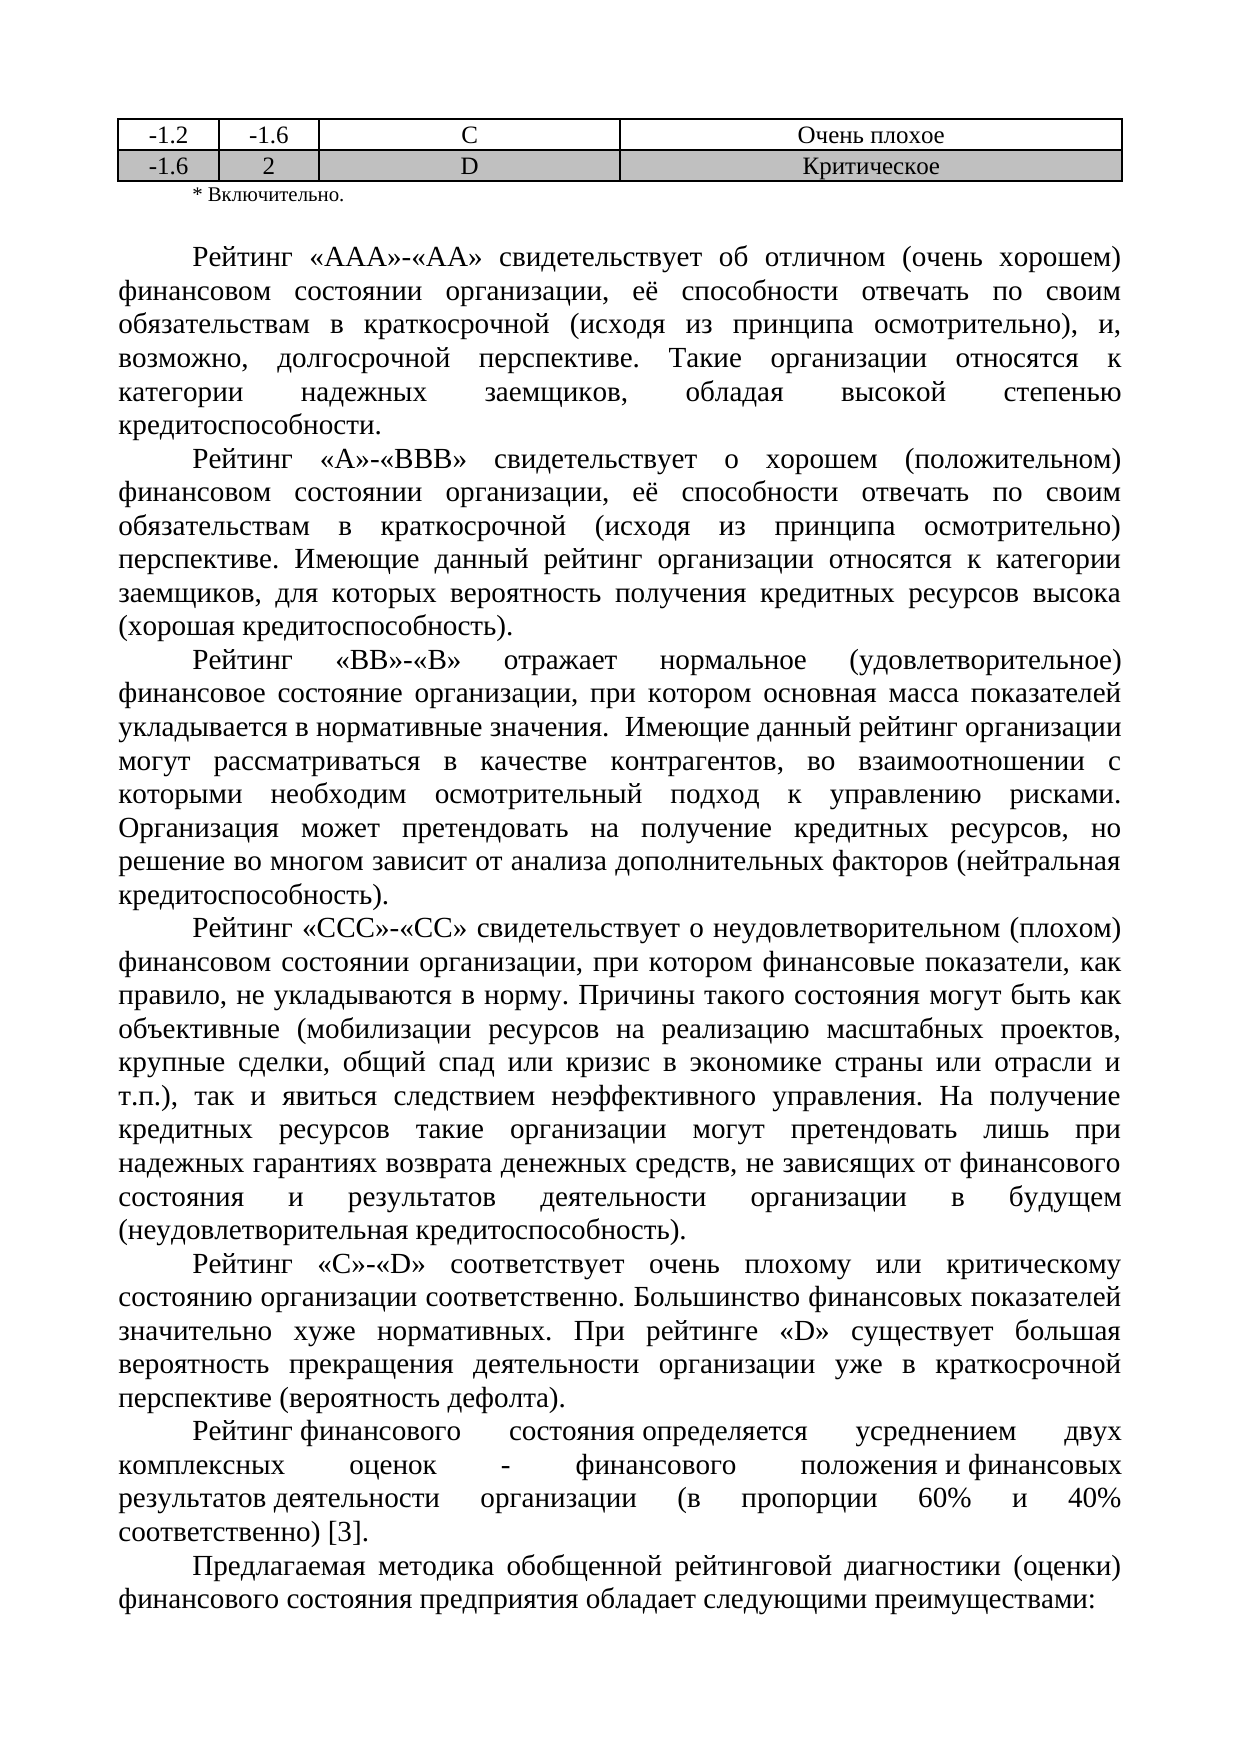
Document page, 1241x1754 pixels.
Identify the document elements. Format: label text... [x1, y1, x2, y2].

text * Включительно. [118, 182, 1122, 206]
table_cell 2 [220, 151, 318, 180]
table_cell -1.2 [119, 120, 218, 149]
table_cell D [320, 151, 619, 180]
table_cell -1.6 [119, 151, 218, 180]
text Рейтинг «A»-«BBB» свидетельствует о хорошем (положительном) финансовом состоянии организации, её способности отвечать по своим обязательствам в краткосрочной (исходя из принципа осмотрительно) перспективе. Имеющие данный рейтинг организации относятся к категории заемщиков, для которых вероятность получения кредитных ресурсов высока (хорошая кредитоспособность). [118, 441, 1122, 642]
table_cell Критическое [621, 151, 1121, 180]
table_cell Очень плохое [621, 120, 1121, 149]
text Рейтинг «С»-«D» соответствует очень плохому или критическому состоянию организации соответственно. Большинство финансовых показателей значительно хуже нормативных. При рейтинге «D» существует большая вероятность прекращения деятельности организации уже в краткосрочной перспективе (вероятность дефолта). [118, 1246, 1122, 1413]
text Рейтинг «BB»-«B» отражает нормальное (удовлетворительное) финансовое состояние организации, при котором основная масса показателей укладывается в нормативные значения. Имеющие данный рейтинг организации могут рассматриваться в качестве контрагентов, во взаимоотношении с которыми необходим осмотрительный подход к управлению рисками. Организация может претендовать на получение кредитных ресурсов, но решение во многом зависит от анализа дополнительных факторов (нейтральная кредитоспособность). [118, 642, 1122, 910]
text Рейтинг «AAA»-«AA» свидетельствует об отличном (очень хорошем) финансовом состоянии организации, её способности отвечать по своим обязательствам в краткосрочной (исходя из принципа осмотрительно), и, возможно, долгосрочной перспективе. Такие организации относятся к категории надежных заемщиков, обладая высокой степенью кредитоспособности. [118, 239, 1122, 441]
table_cell -1.6 [220, 120, 318, 149]
table_cell C [320, 120, 619, 149]
text Предлагаемая методика обобщенной рейтинговой диагностики (оценки) финансового состояния предприятия обладает следующими преимуществами: [118, 1548, 1122, 1615]
text Рейтинг «ССС»-«СС» свидетельствует о неудовлетворительном (плохом) финансовом состоянии организации, при котором финансовые показатели, как правило, не укладываются в норму. Причины такого состояния могут быть как объективные (мобилизации ресурсов на реализацию масштабных проектов, крупные сделки, общий спад или кризис в экономике страны или отрасли и т.п.), так и явиться следствием неэффективного управления. На получение кредитных ресурсов такие организации могут претендовать лишь при надежных гарантиях возврата денежных средств, не зависящих от финансового состояния и результатов деятельности организации в будущем (неудовлетворительная кредитоспособность). [118, 910, 1122, 1246]
text Рейтинг финансового состояния определяется усреднением двух комплексных оценок - финансового положения и финансовых результатов деятельности организации (в пропорции 60% и 40% соответственно) [3]. [118, 1413, 1122, 1548]
